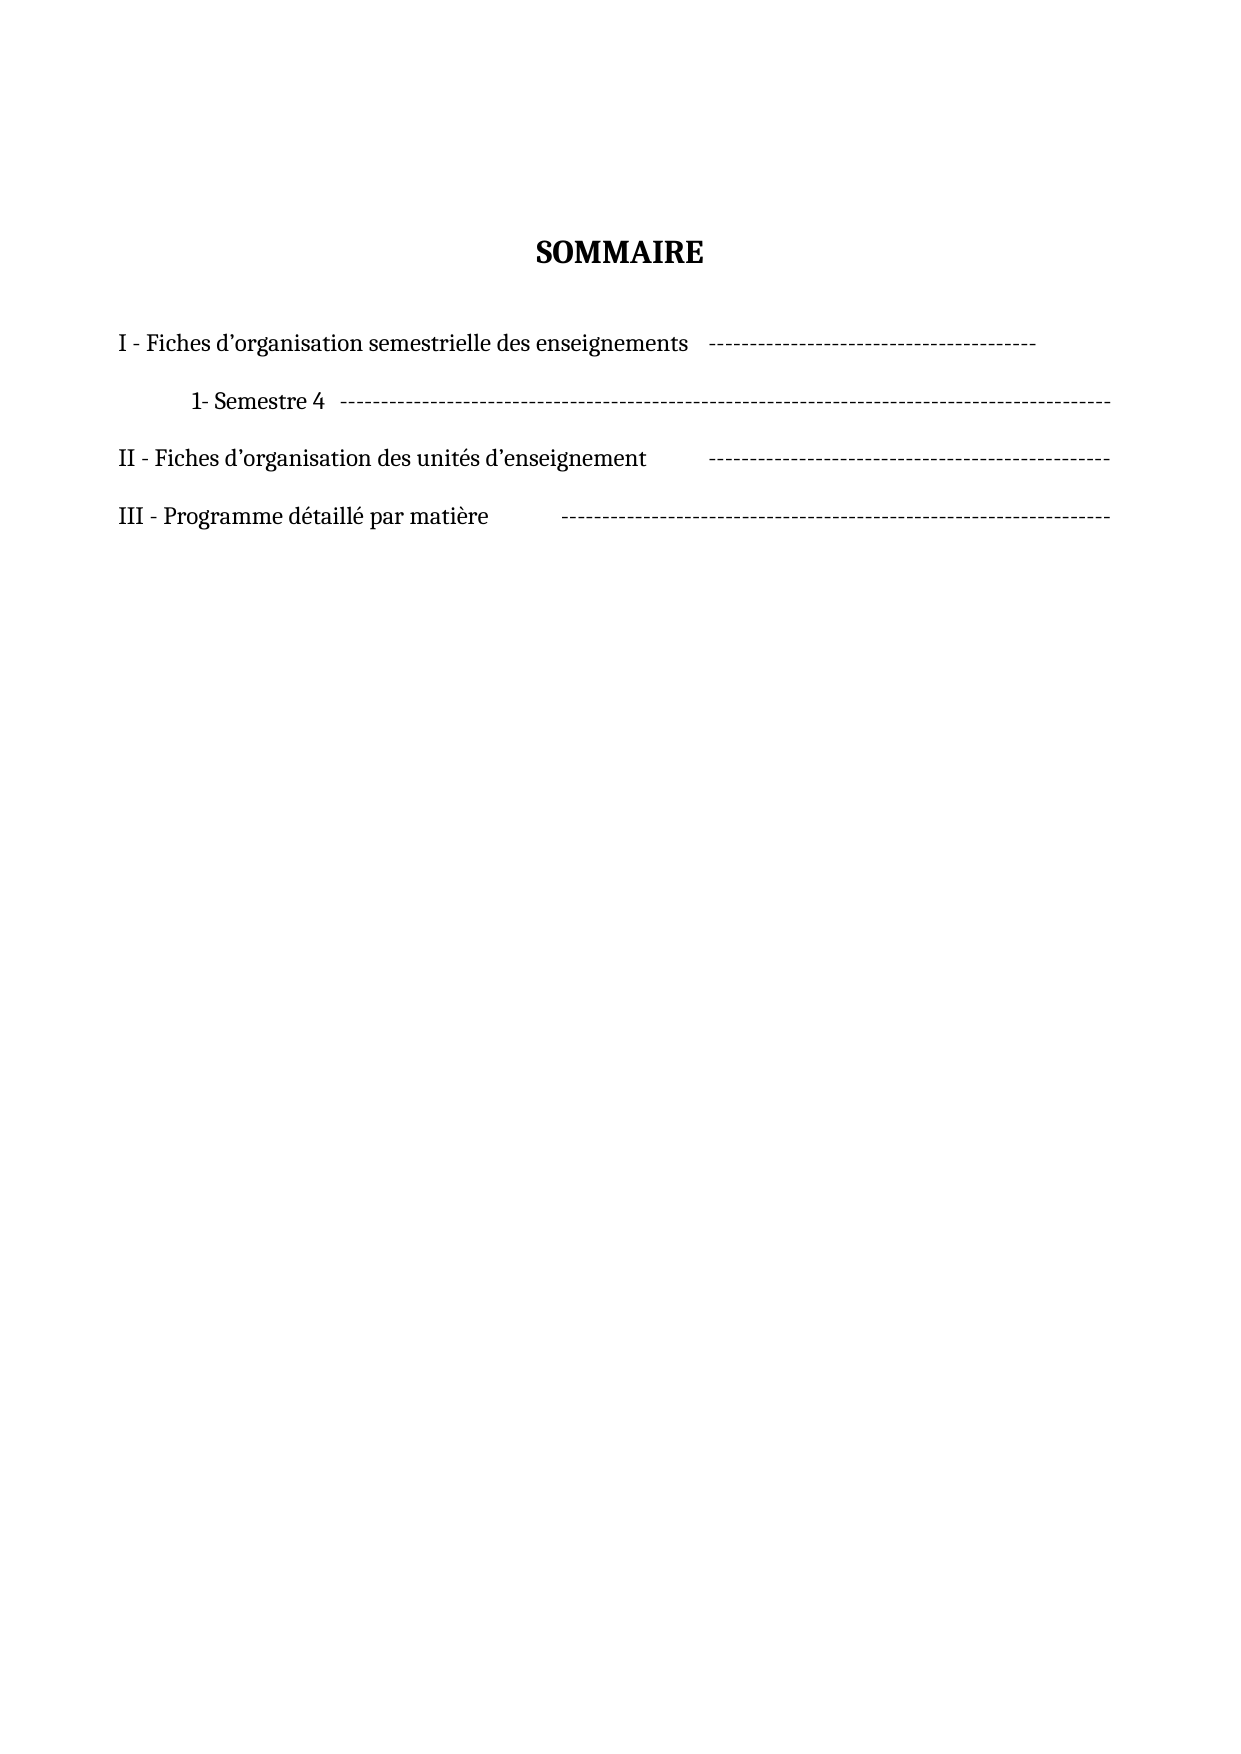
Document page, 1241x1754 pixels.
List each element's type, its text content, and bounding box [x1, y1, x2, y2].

text I - Fiches d’organisation semestrielle des enseignements ---------------------------------------- [118, 329, 1122, 358]
text II - Fiches d’organisation des unités d’enseignement ------------------------------------------------- [118, 444, 1122, 473]
text III - Programme détaillé par matière ------------------------------------------------------------------- [118, 502, 1122, 531]
title SOMMAIRE [118, 233, 1122, 272]
text 1- Semestre 4 ---------------------------------------------------------------------------------------------- [118, 387, 1122, 416]
